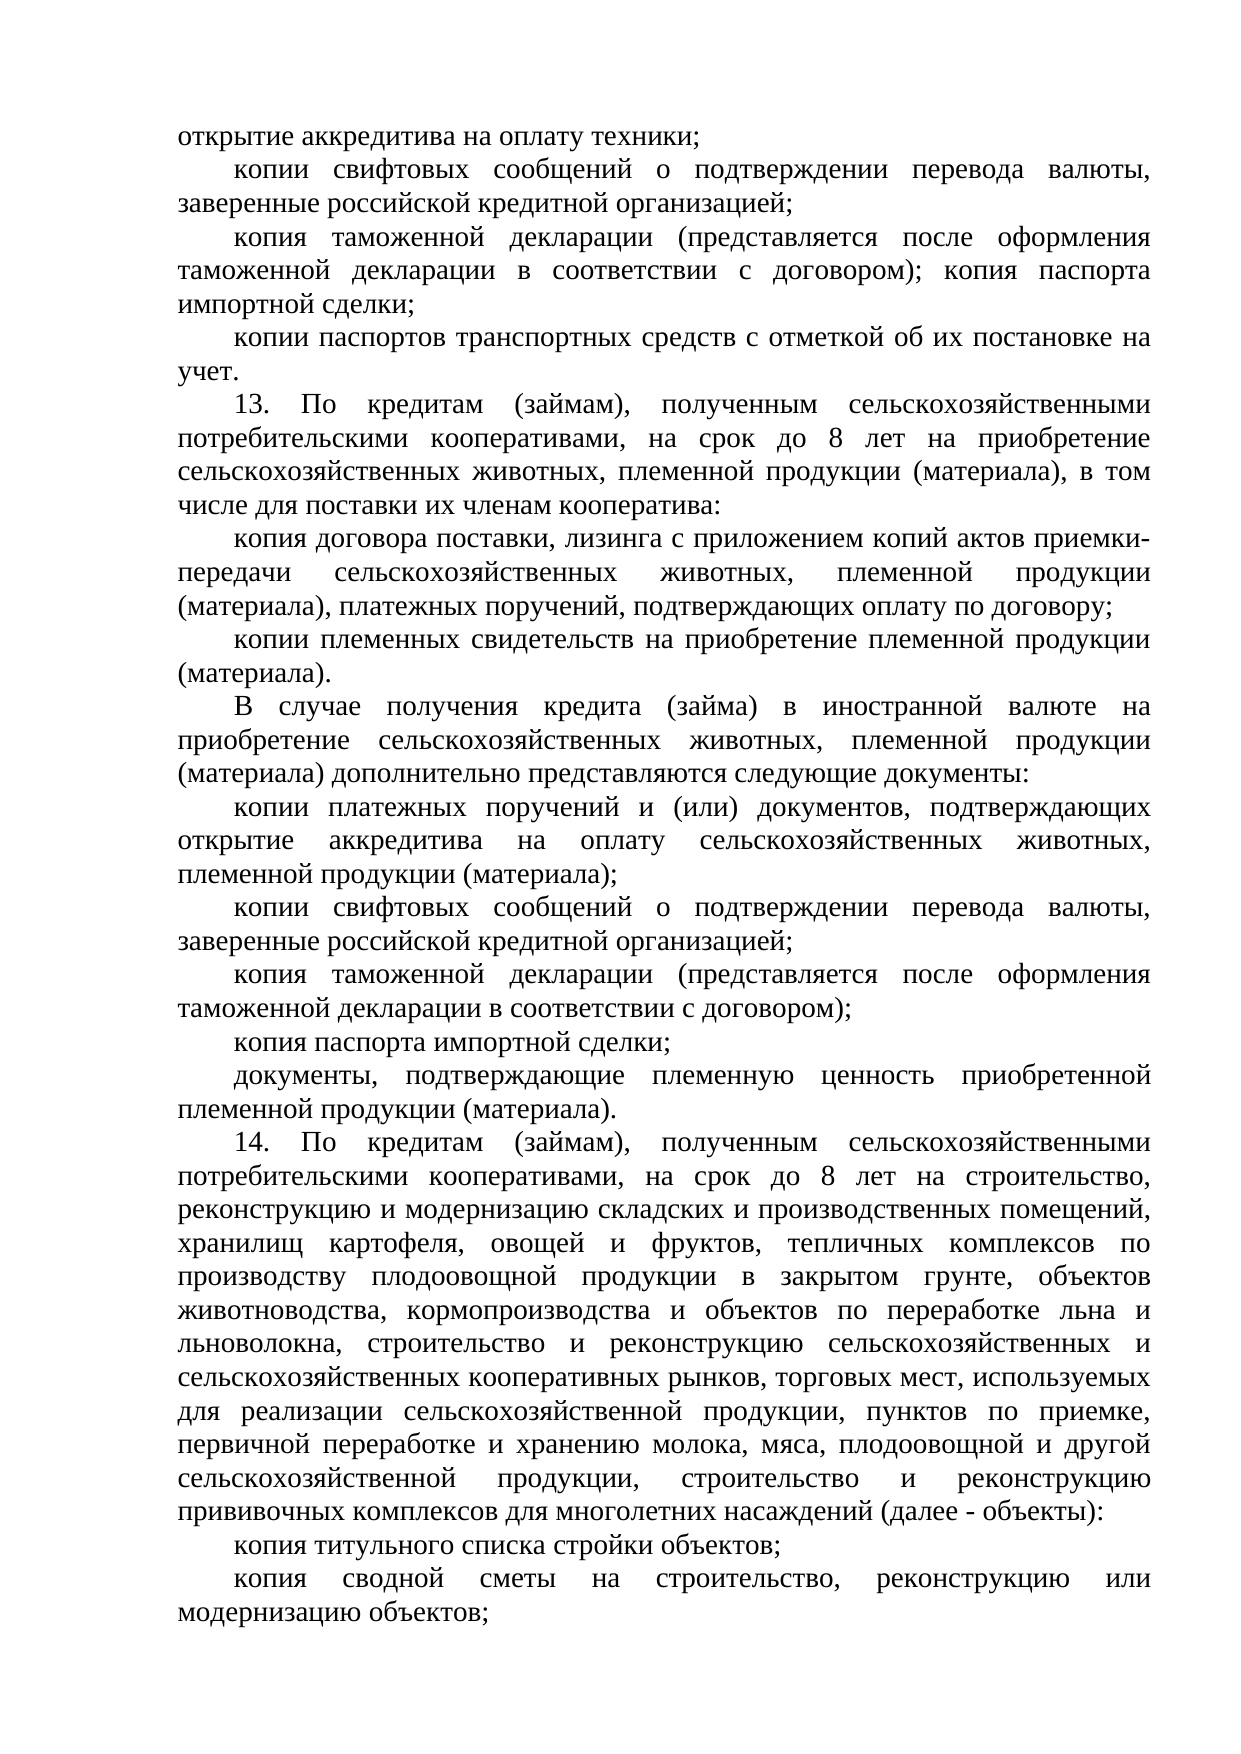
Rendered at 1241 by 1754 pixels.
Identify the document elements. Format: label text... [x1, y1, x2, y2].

text документы, подтверждающие племенную ценность приобретенной племенной продукции (материала). [177, 1057, 1152, 1124]
text 13. По кредитам (займам), полученным сельскохозяйственными потребительскими кооперативами, на срок до 8 лет на приобретение сельскохозяйственных животных, племенной продукции (материала), в том числе для поставки их членам кооператива: [177, 386, 1152, 521]
text копия титульного списка стройки объектов; [177, 1527, 1152, 1560]
text копии платежных поручений и (или) документов, подтверждающих открытие аккредитива на оплату сельскохозяйственных животных, племенной продукции (материала); [177, 789, 1152, 889]
text копия договора поставки, лизинга с приложением копий актов приемки-передачи сельскохозяйственных животных, племенной продукции (материала), платежных поручений, подтверждающих оплату по договору; [177, 521, 1152, 621]
text копии племенных свидетельств на приобретение племенной продукции (материала). [177, 621, 1152, 688]
text копии паспортов транспортных средств с отметкой об их постановке на учет. [177, 319, 1152, 386]
text копии свифтовых сообщений о подтверждении перевода валюты, заверенные российской кредитной организацией; [177, 889, 1152, 957]
text В случае получения кредита (займа) в иностранной валюте на приобретение сельскохозяйственных животных, племенной продукции (материала) дополнительно представляются следующие документы: [177, 688, 1152, 789]
text копия таможенной декларации (представляется после оформления таможенной декларации в соответствии с договором); копия паспорта импортной сделки; [177, 219, 1152, 319]
text копия сводной сметы на строительство, реконструкцию или модернизацию объектов; [177, 1560, 1152, 1627]
text копия паспорта импортной сделки; [177, 1024, 1152, 1057]
text копии свифтовых сообщений о подтверждении перевода валюты, заверенные российской кредитной организацией; [177, 152, 1152, 219]
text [177, 118, 1152, 152]
text копия таможенной декларации (представляется после оформления таможенной декларации в соответствии с договором); [177, 957, 1152, 1024]
text 14. По кредитам (займам), полученным сельскохозяйственными потребительскими кооперативами, на срок до 8 лет на строительство, реконструкцию и модернизацию складских и производственных помещений, хранилищ картофеля, овощей и фруктов, тепличных комплексов по производству плодоовощной продукции в закрытом грунте, объектов животноводства, кормопроизводства и объектов по переработке льна и льноволокна, строительство и реконструкцию сельскохозяйственных и сельскохозяйственных кооперативных рынков, торговых мест, используемых для реализации сельскохозяйственной продукции, пунктов по приемке, первичной переработке и хранению молока, мяса, плодоовощной и другой сельскохозяйственной продукции, строительство и реконструкцию прививочных комплексов для многолетних насаждений (далее - объекты): [177, 1124, 1152, 1527]
